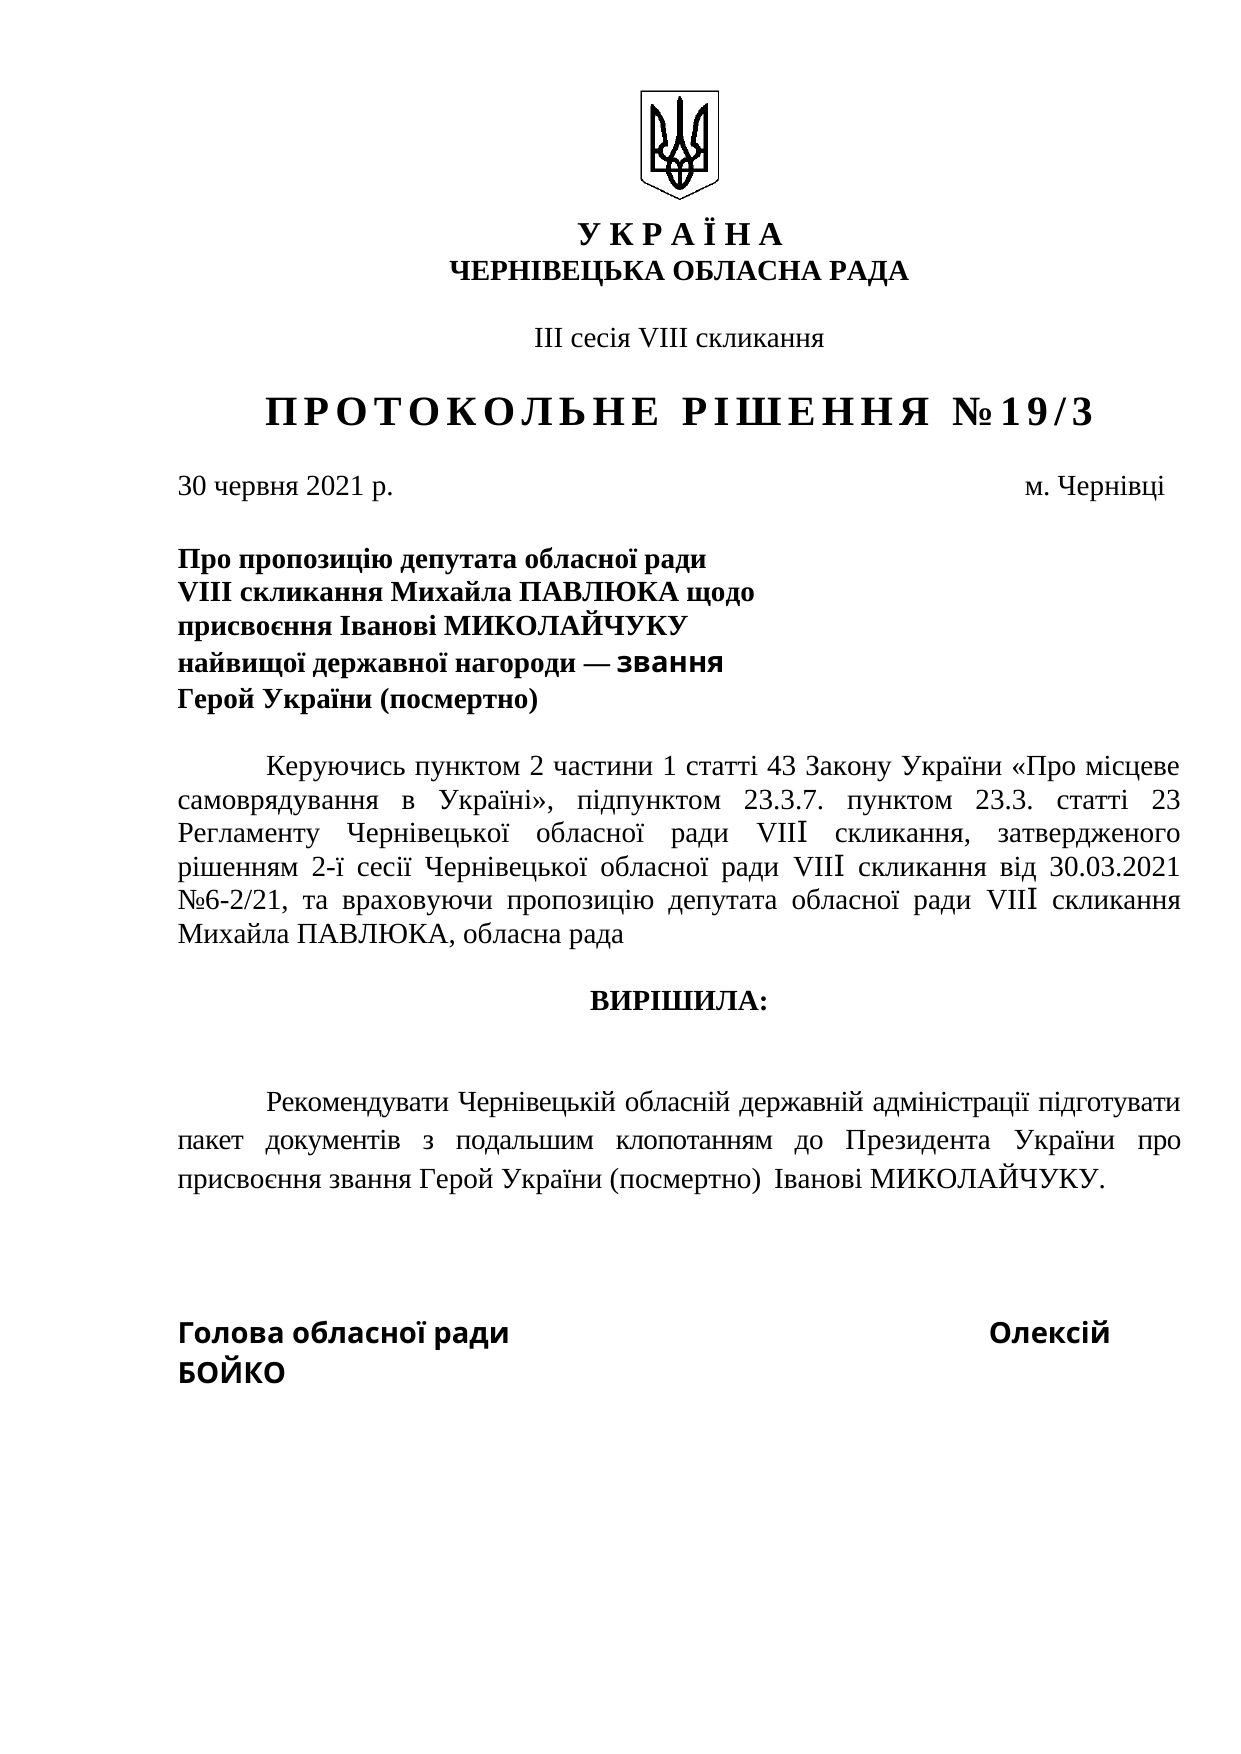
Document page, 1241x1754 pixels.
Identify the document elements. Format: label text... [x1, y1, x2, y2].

table_header 30 червня 2021 р. [177, 468, 632, 507]
table_header м. Чернівці [632, 468, 1176, 507]
picture [638, 88, 721, 203]
subtitle Рекомендувати Чернівецькій обласній державній адміністрації підготувати пакет документів з подальшим клопотанням до Президента України про присвоєння звання Герой України (посмертно) Іванові МИКОЛАЙЧУКУ. [177, 1084, 1181, 1194]
text Про пропозицію депутата обласної ради VIII скликання Михайла ПАВЛЮКА щодо присвоєння Іванові МИКОЛАЙЧУКУ найвищої державної нагороди — звання Герой України (посмертно) [177, 541, 767, 715]
text ВИРІШИЛА: [177, 983, 1181, 1017]
text Голова обласної ради Олексій БОЙКО [177, 1312, 1181, 1392]
text У К Р А Ї Н А [177, 203, 1182, 253]
subtitle ПРОТОКОЛЬНЕ РІШЕННЯ №19/3 [177, 387, 1181, 435]
text Керуючись пунктом 2 частини 1 статті 43 Закону України «Про місцеве самоврядування в Україні», підпунктом 23.3.7. пунктом 23.3. статті 23 Регламенту Чернівецької обласної ради VІІⅠ скликання, затвердженого рішенням 2-ї сесії Чернівецької обласної ради VІІⅠ скликання від 30.03.2021 №6-2/21, та враховуючи пропозицію депутата обласної ради VІІⅠ скликання Михайла ПАВЛЮКА, обласна рада [177, 748, 1181, 949]
subtitle III сесія VІII скликання [177, 320, 1181, 353]
subtitle ЧЕРНІВЕЦЬКА ОБЛАСНА РАДА [176, 253, 1183, 286]
